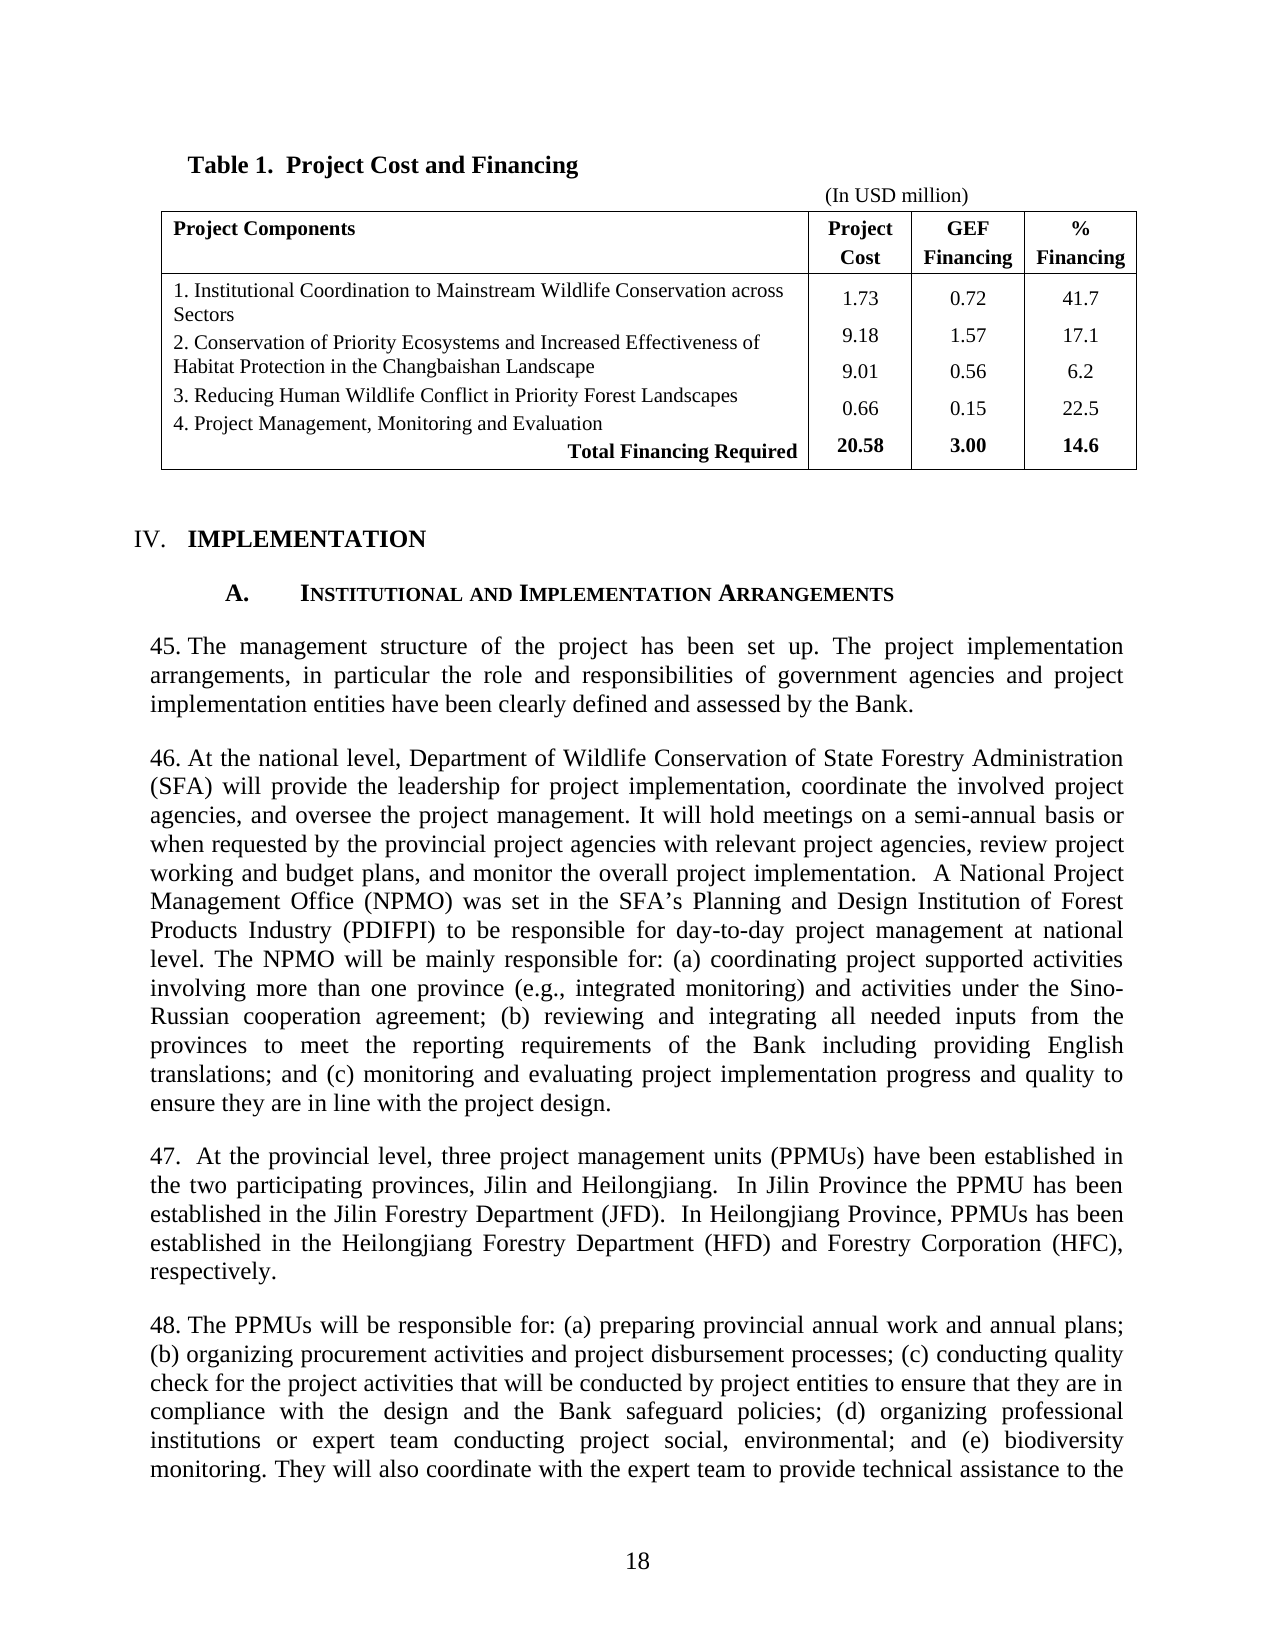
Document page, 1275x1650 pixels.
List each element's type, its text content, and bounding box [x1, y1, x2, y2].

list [150, 1310, 1125, 1483]
subtitle Institutional and Implementation Arrangements [225, 578, 1125, 606]
list At the provincial level, three project management units (PPMUs) have been established in the two participating provinces, Jilin and Heilongjiang. In Jilin Province the PPMU has been established in the Jilin Forestry Department (JFD). In Heilongjiang Province, PPMUs has been established in the Heilongjiang Forestry Department (HFD) and Forestry Corporation (HFC), respectively. [150, 1141, 1125, 1285]
table_header Project Cost [809, 212, 911, 273]
table_header Project Components [162, 212, 808, 273]
table_header % Financing [1025, 212, 1136, 273]
table_cell 1.73 9.18 9.01 0.66 20.58 [809, 274, 911, 469]
table_cell 41.7 17.1 6.2 22.5 14.6 [1025, 274, 1136, 469]
subtitle IMPLEMENTATION [150, 524, 1125, 553]
table_cell 0.72 1.57 0.56 0.15 3.00 [912, 274, 1024, 469]
table_header GEF Financing [912, 212, 1024, 273]
list The management structure of the project has been set up. The project implementation arrangements, in particular the role and responsibilities of government agencies and project implementation entities have been clearly defined and assessed by the Bank. [150, 631, 1125, 718]
text (In USD million) [750, 183, 1075, 207]
list At the national level, Department of Wildlife Conservation of State Forestry Administration (SFA) will provide the leadership for project implementation, coordinate the involved project agencies, and oversee the project management. It will hold meetings on a semi-annual basis or when requested by the provincial project agencies with relevant project agencies, review project working and budget plans, and monitor the overall project implementation. A National Project Management Office (NPMO) was set in the SFA’s Planning and Design Institution of Forest Products Industry (PDIFPI) to be responsible for day-to-day project management at national level. The NPMO will be mainly responsible for: (a) coordinating project supported activities involving more than one province (e.g., integrated monitoring) and activities under the Sino-Russian cooperation agreement; (b) reviewing and integrating all needed inputs from the provinces to meet the reporting requirements of the Bank including providing English translations; and (c) monitoring and evaluating project implementation progress and quality to ensure they are in line with the project design. [150, 743, 1125, 1116]
table_cell 1. Institutional Coordination to Mainstream Wildlife Conservation across Sectors 2. Conservation of Priority Ecosystems and Increased Effectiveness of Habitat Protection in the Changbaishan Landscape 3. Reducing Human Wildlife Conflict in Priority Forest Landscapes 4. Project Management, Monitoring and Evaluation Total Financing Required [162, 274, 808, 469]
subtitle Table 1. Project Cost and Financing [150, 150, 1125, 179]
